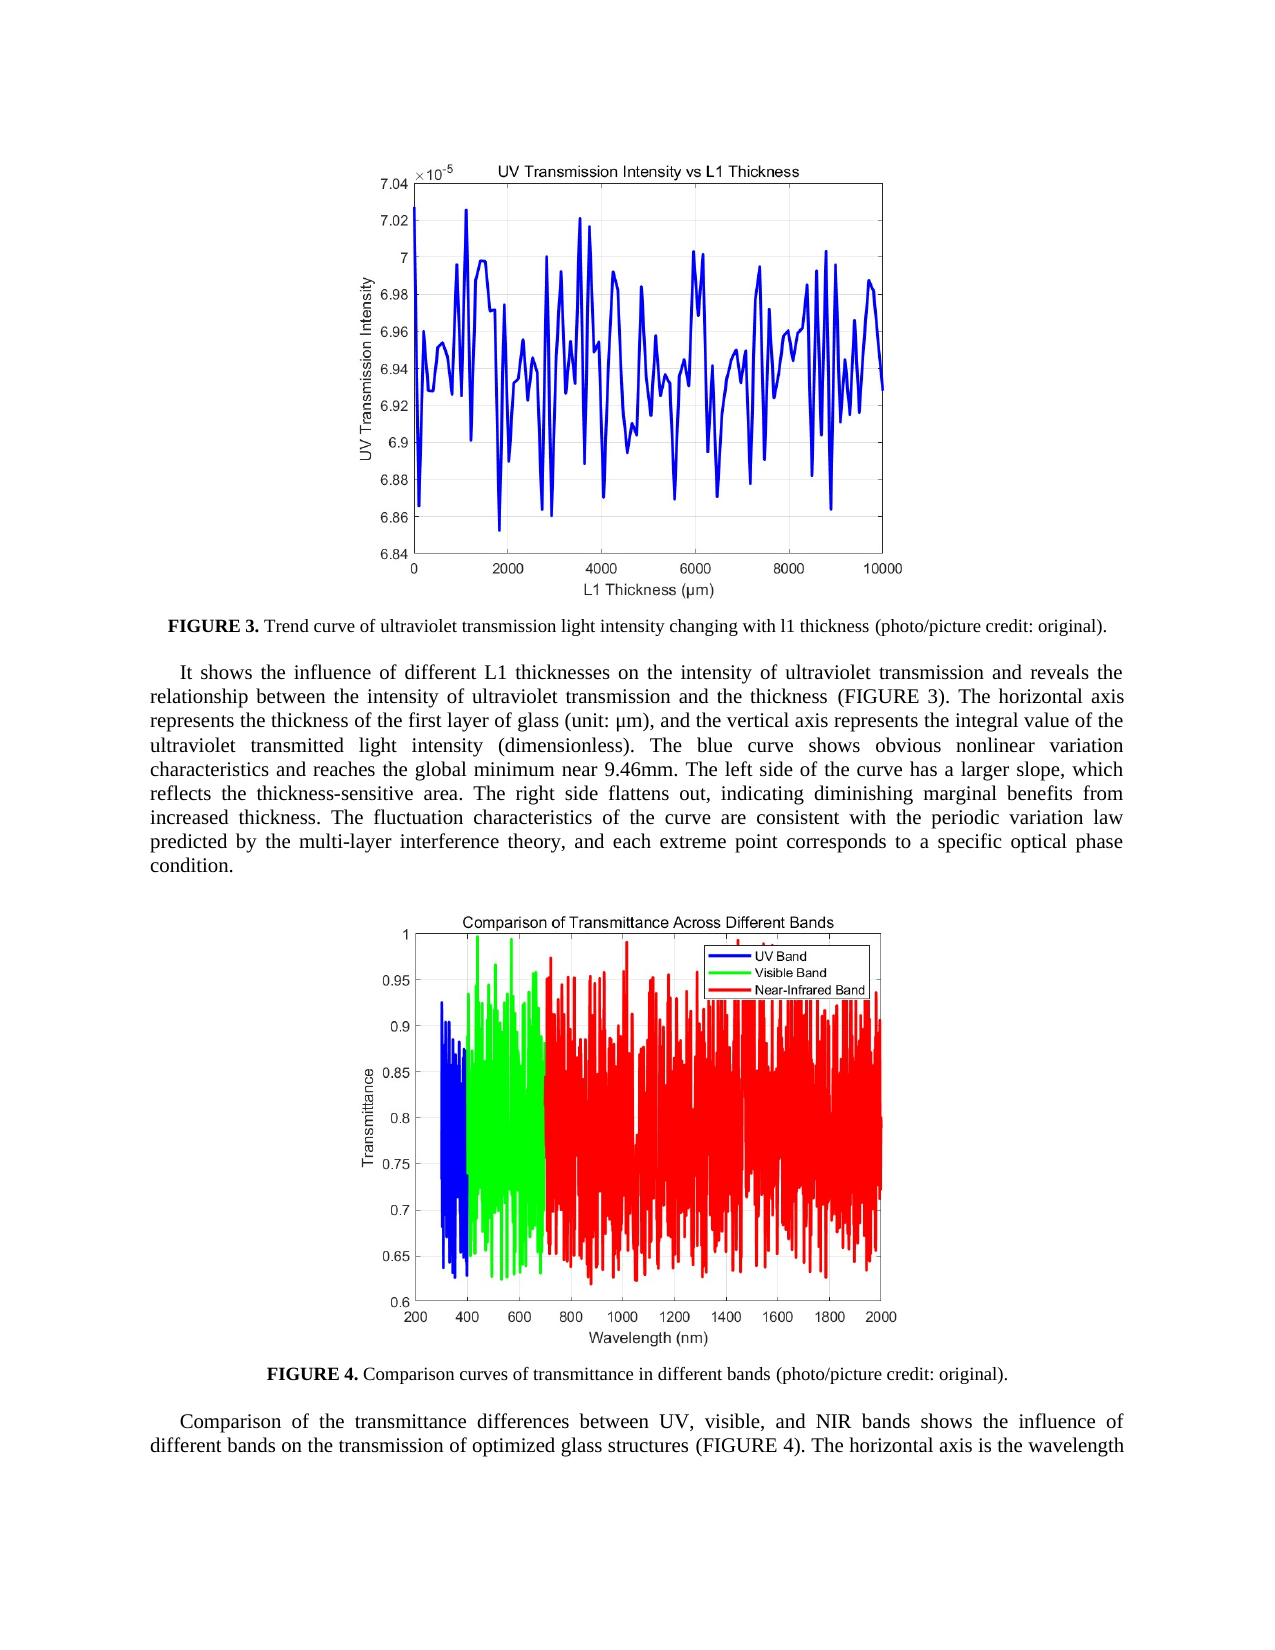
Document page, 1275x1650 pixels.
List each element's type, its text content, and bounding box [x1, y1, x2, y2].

picture [336, 150, 939, 603]
text Figure 4. Comparison curves of transmittance in different bands (photo/picture credit: original). [150, 1363, 1125, 1385]
text Figure 3. Trend curve of ultraviolet transmission light intensity changing with l1 thickness (photo/picture credit: original). [150, 615, 1125, 636]
text It shows the influence of different L1 thicknesses on the intensity of ultraviolet transmission and reveals the relationship between the intensity of ultraviolet transmission and the thickness (FIGURE 3). The horizontal axis represents the thickness of the first layer of glass (unit: μm), and the vertical axis represents the integral value of the ultraviolet transmitted light intensity (dimensionless). The blue curve shows obvious nonlinear variation characteristics and reaches the global minimum near 9.46mm. The left side of the curve has a larger slope, which reflects the thickness-sensitive area. The right side flattens out, indicating diminishing marginal benefits from increased thickness. The fluctuation characteristics of the curve are consistent with the periodic variation law predicted by the multi-layer interference theory, and each extreme point corresponds to a specific optical phase condition. [150, 660, 1125, 877]
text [150, 1409, 1125, 1457]
picture [337, 901, 938, 1351]
